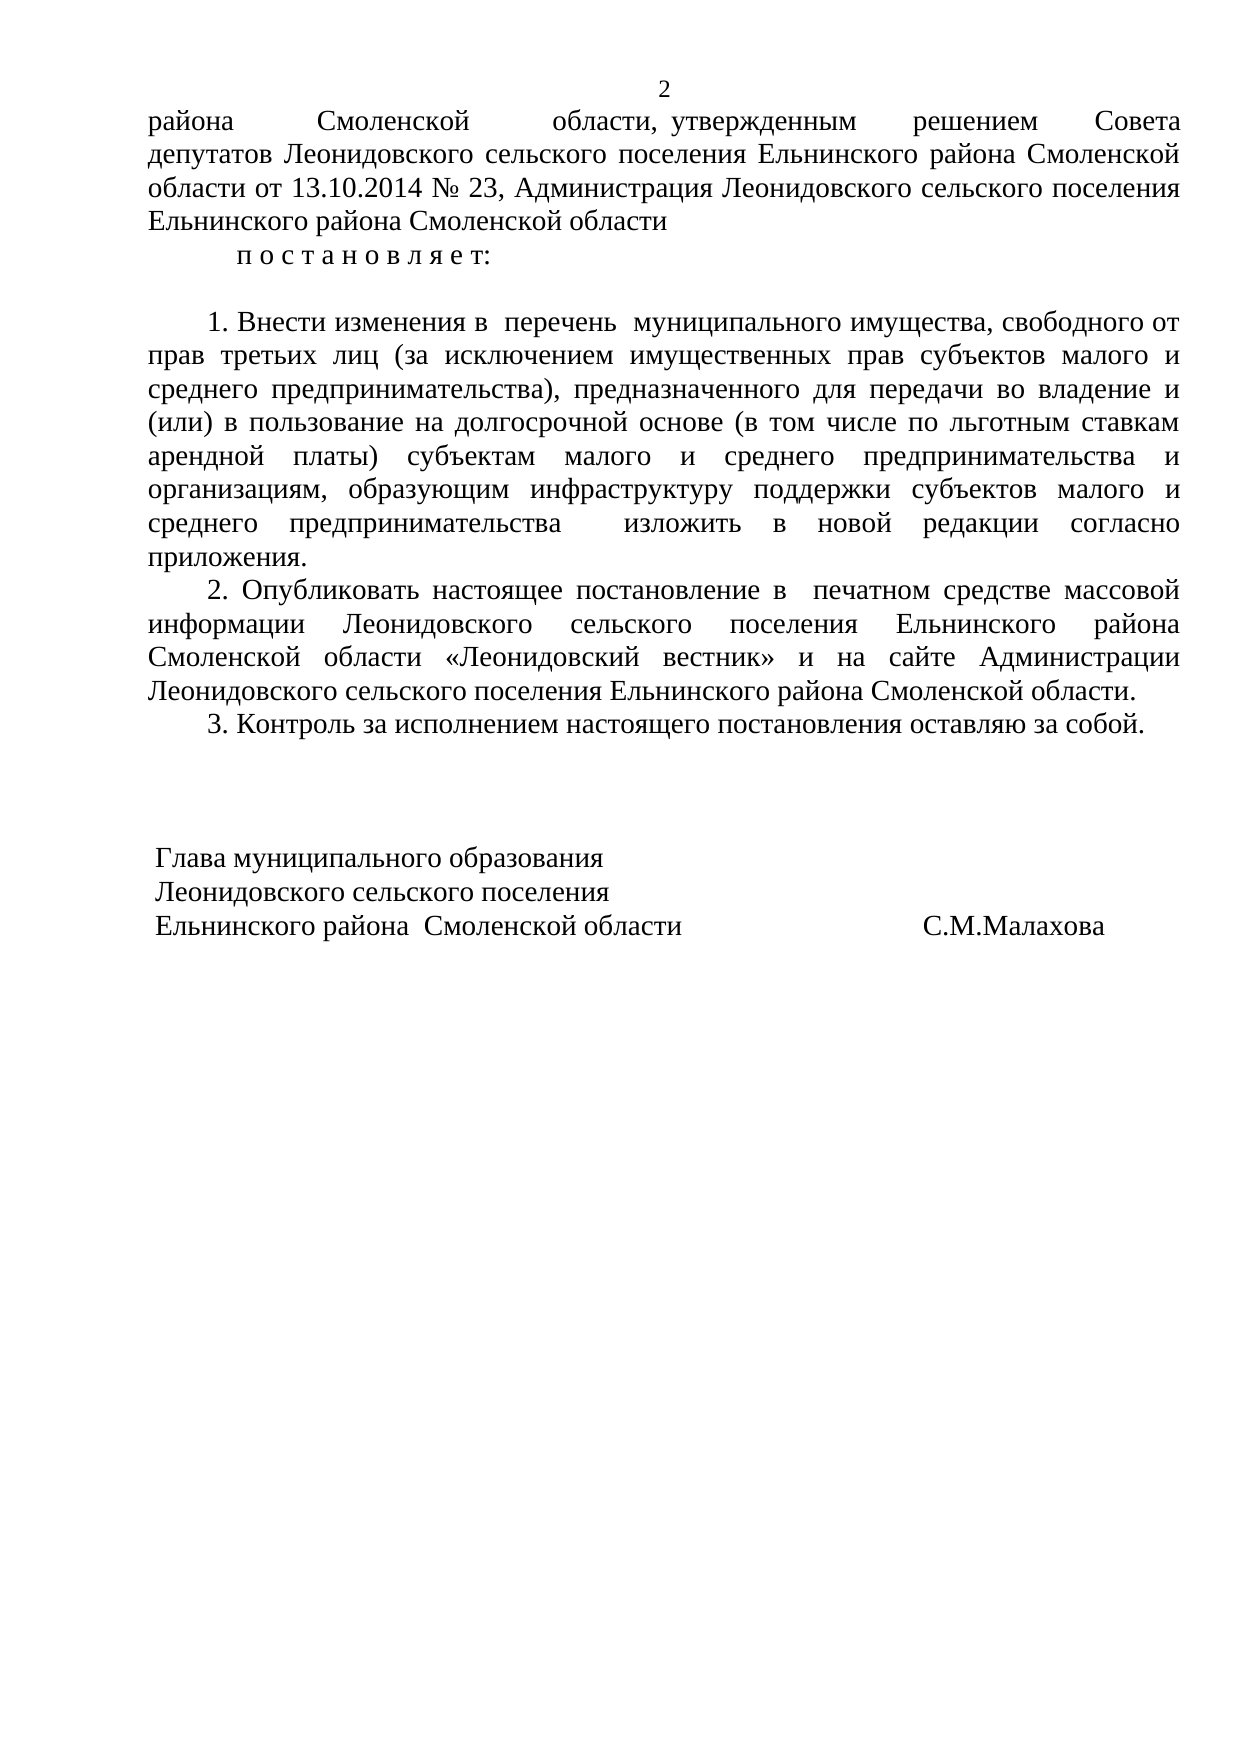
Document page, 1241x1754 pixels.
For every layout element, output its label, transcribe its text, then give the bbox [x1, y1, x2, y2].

list Леонидовского сельского поселения [148, 874, 1187, 908]
text 1. Внести изменения в перечень муниципального имущества, свободного от прав третьих лиц (за исключением имущественных прав субъектов малого и среднего предпринимательства), предназначенного для передачи во владение и (или) в пользование на долгосрочной основе (в том числе по льготным ставкам арендной платы) субъектам малого и среднего предпринимательства и организациям, образующим инфраструктуру поддержки субъектов малого и среднего предпринимательства изложить в новой редакции согласно приложения. [148, 304, 1181, 572]
text 3. Контроль за исполнением настоящего постановления оставляю за собой. [148, 706, 1181, 740]
text 2. Опубликовать настоящее постановление в печатном средстве массовой информации Леонидовского сельского поселения Ельнинского района Смоленской области «Леонидовский вестник» и на сайте Администрации Леонидовского сельского поселения Ельнинского района Смоленской области. [148, 572, 1181, 706]
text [148, 103, 1181, 237]
list Ельнинского района Смоленской области С.М.Малахова [148, 908, 1187, 941]
text п о с т а н о в л я е т: [148, 237, 1181, 270]
list Глава муниципального образования [148, 841, 1187, 874]
